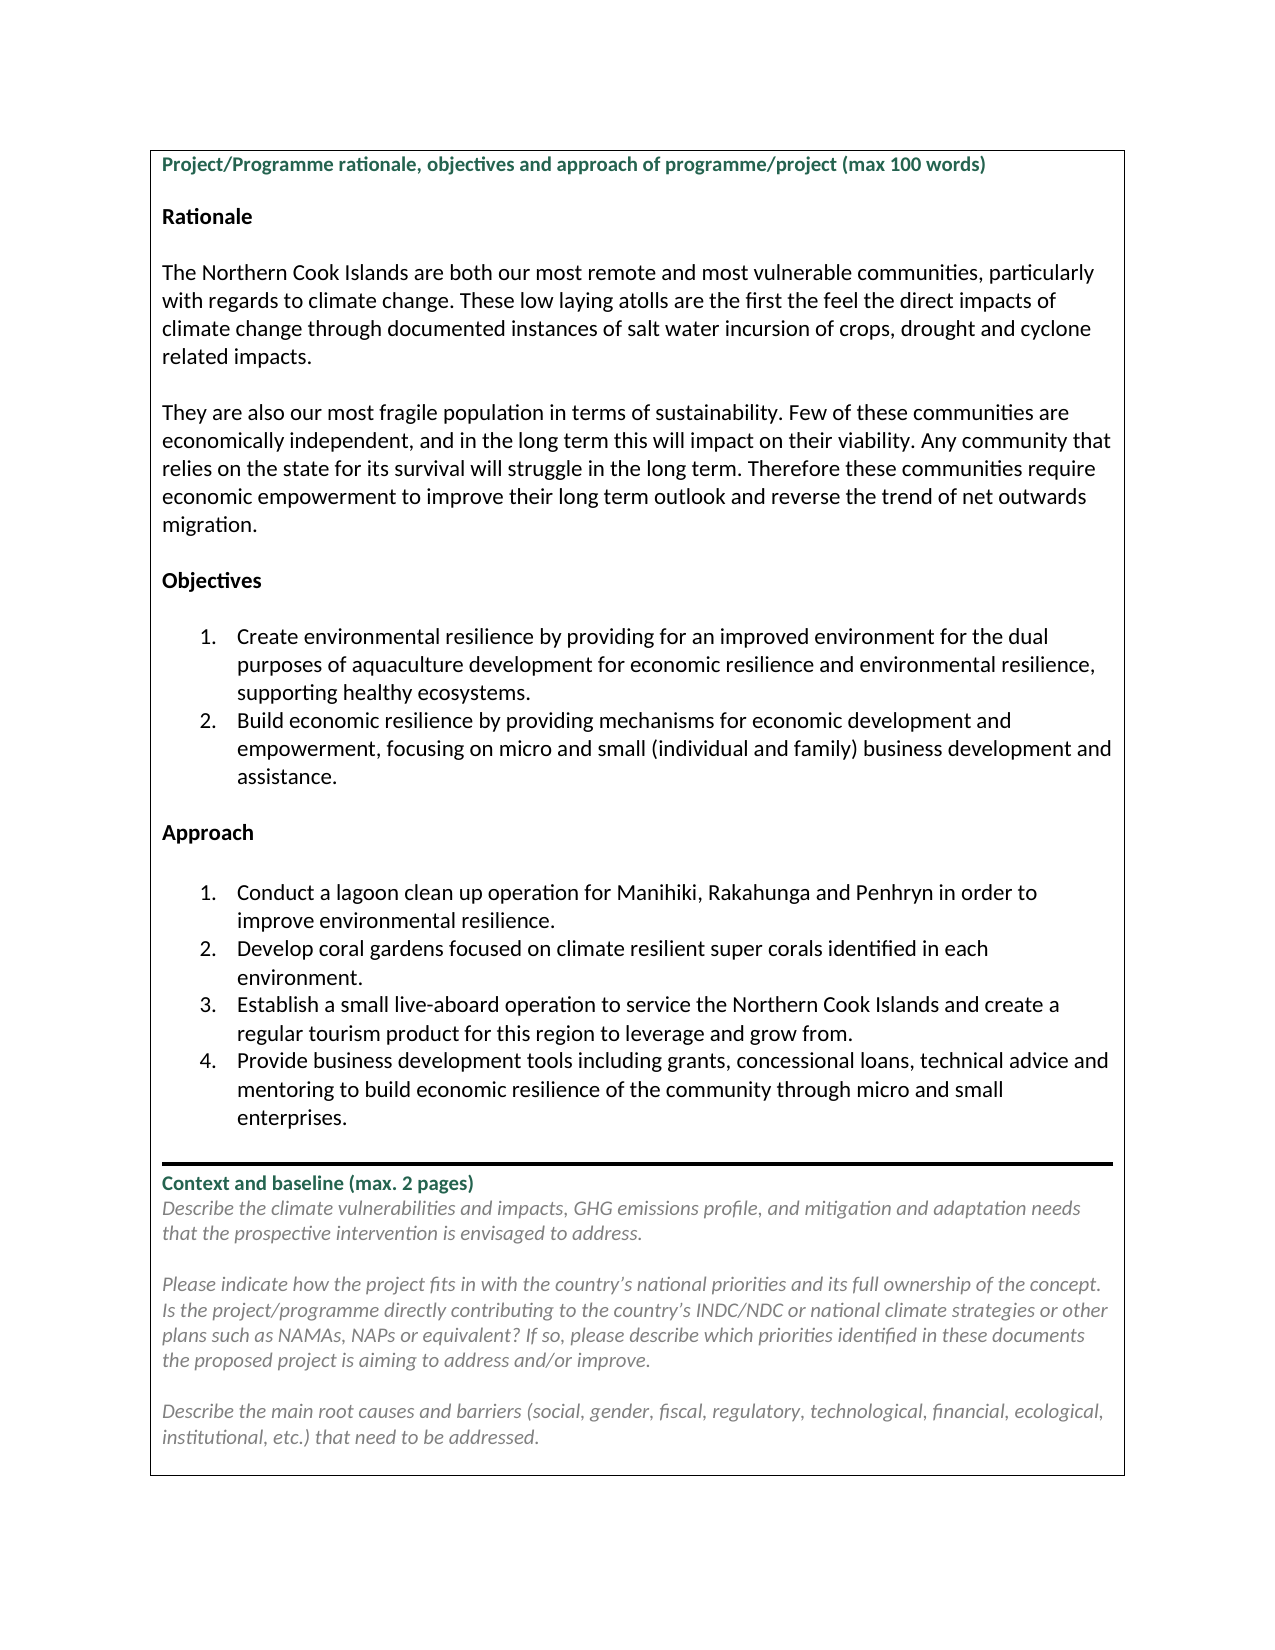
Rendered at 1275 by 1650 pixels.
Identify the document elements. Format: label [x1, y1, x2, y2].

table_cell [151, 151, 1124, 1475]
